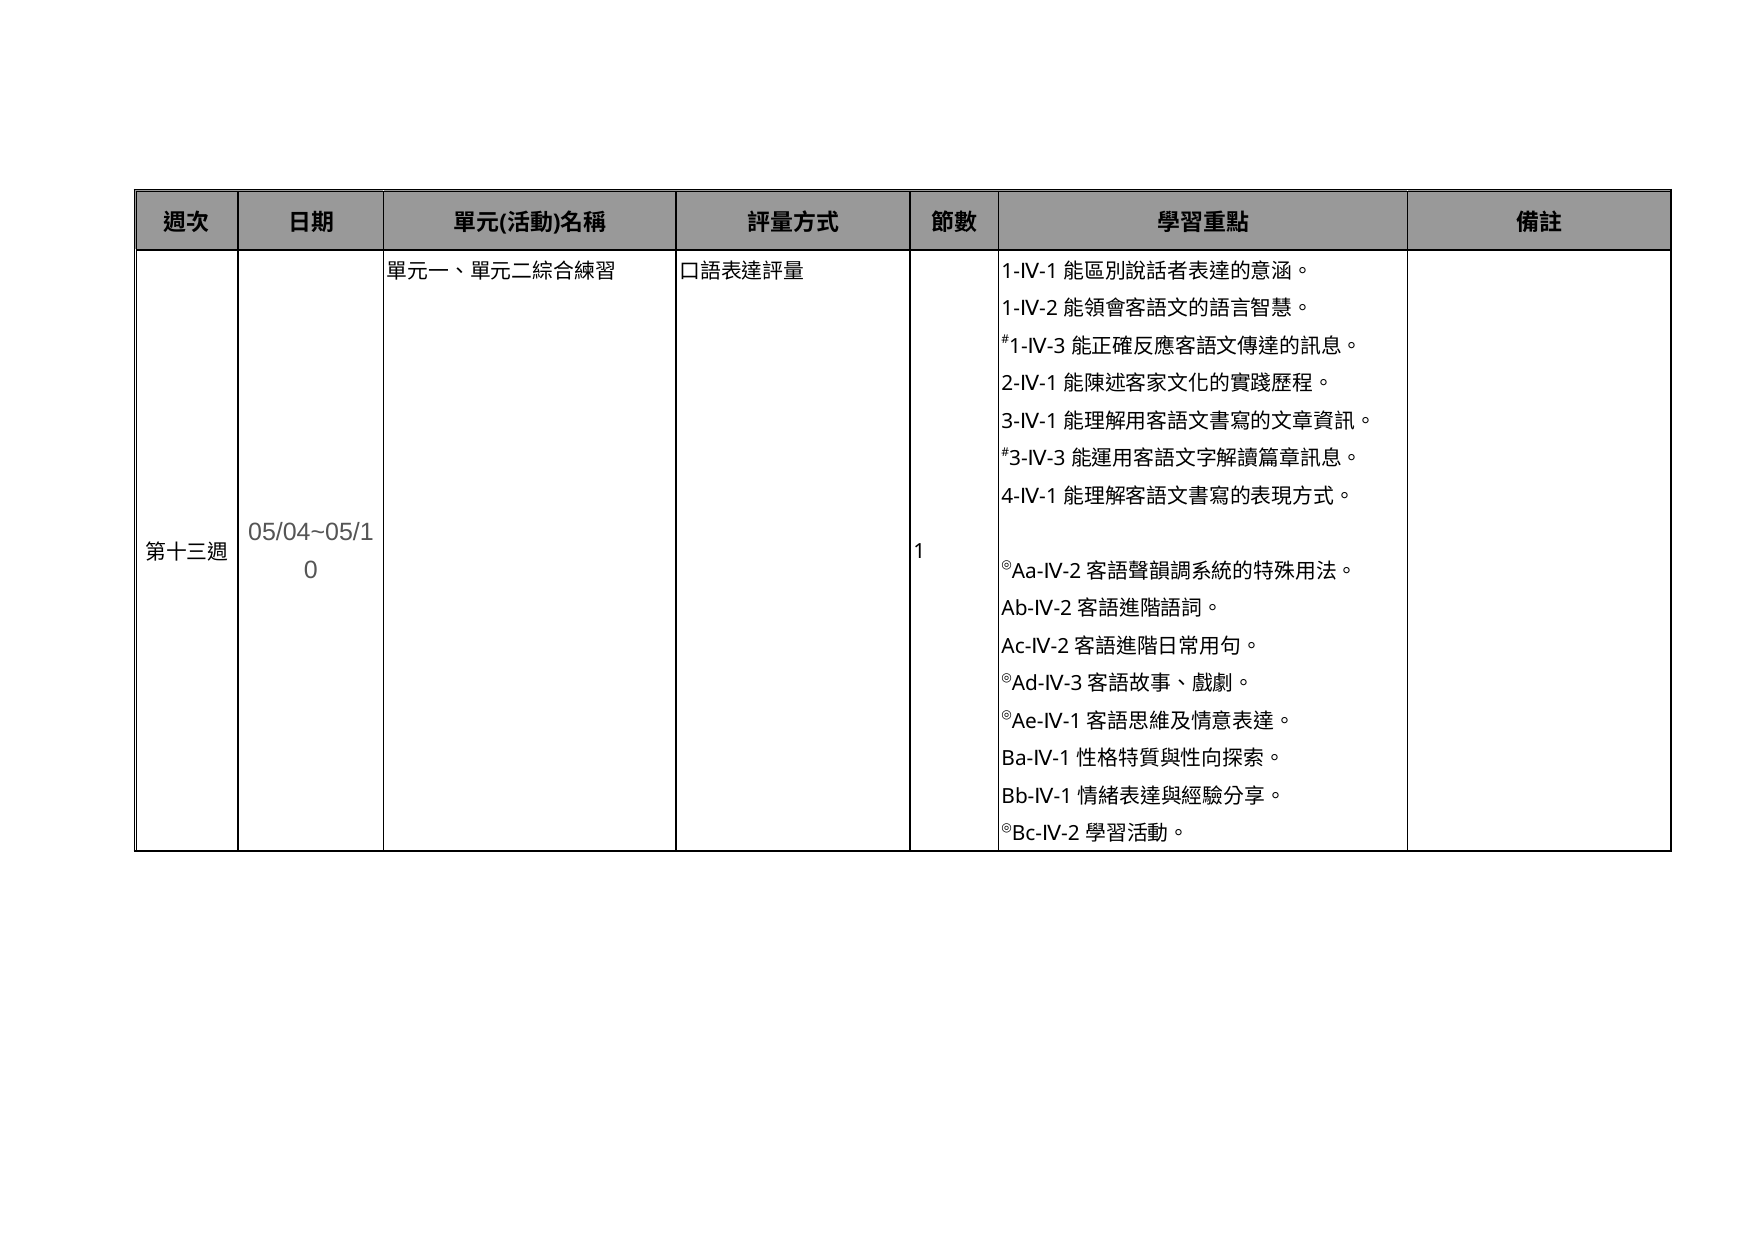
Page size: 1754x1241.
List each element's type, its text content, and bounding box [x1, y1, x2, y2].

table_cell 05/04~05/10 [239, 251, 383, 850]
table_cell 口語表達評量 [677, 251, 909, 850]
table_cell 1 [911, 251, 998, 850]
table_header 週次 [137, 192, 237, 249]
table_header 單元(活動)名稱 [384, 192, 675, 249]
table_header 備註 [1408, 192, 1670, 249]
table_header 日期 [239, 192, 383, 249]
table_header 學習重點 [999, 192, 1407, 249]
table_cell 第十三週 [137, 251, 237, 850]
table_cell 1-Ⅳ-1 能區別說話者表達的意涵。 1-Ⅳ-2 能領會客語文的語言智慧。 #1-Ⅳ-3 能正確反應客語文傳達的訊息。 2-Ⅳ-1 能陳述客家文化的實踐歷程。 3-Ⅳ-1 能理解用客語文書寫的文章資訊。 #3-Ⅳ-3 能運用客語文字解讀篇章訊息。 4-Ⅳ-1 能理解客語文書寫的表現方式。 ◎Aa-Ⅳ-2 客語聲韻調系統的特殊用法。 Ab-Ⅳ-2 客語進階語詞。 Ac-Ⅳ-2 客語進階日常用句。 ◎Ad-Ⅳ-3 客語故事、戲劇。 ◎Ae-Ⅳ-1 客語思維及情意表達。 Ba-Ⅳ-1 性格特質與性向探索。 Bb-Ⅳ-1 情緒表達與經驗分享。 ◎Bc-Ⅳ-2 學習活動。 [999, 251, 1407, 850]
table_cell [1408, 251, 1670, 850]
table_header 評量方式 [677, 192, 909, 249]
table_header 節數 [911, 192, 998, 249]
table_cell 單元一、單元二綜合練習 [384, 251, 675, 850]
